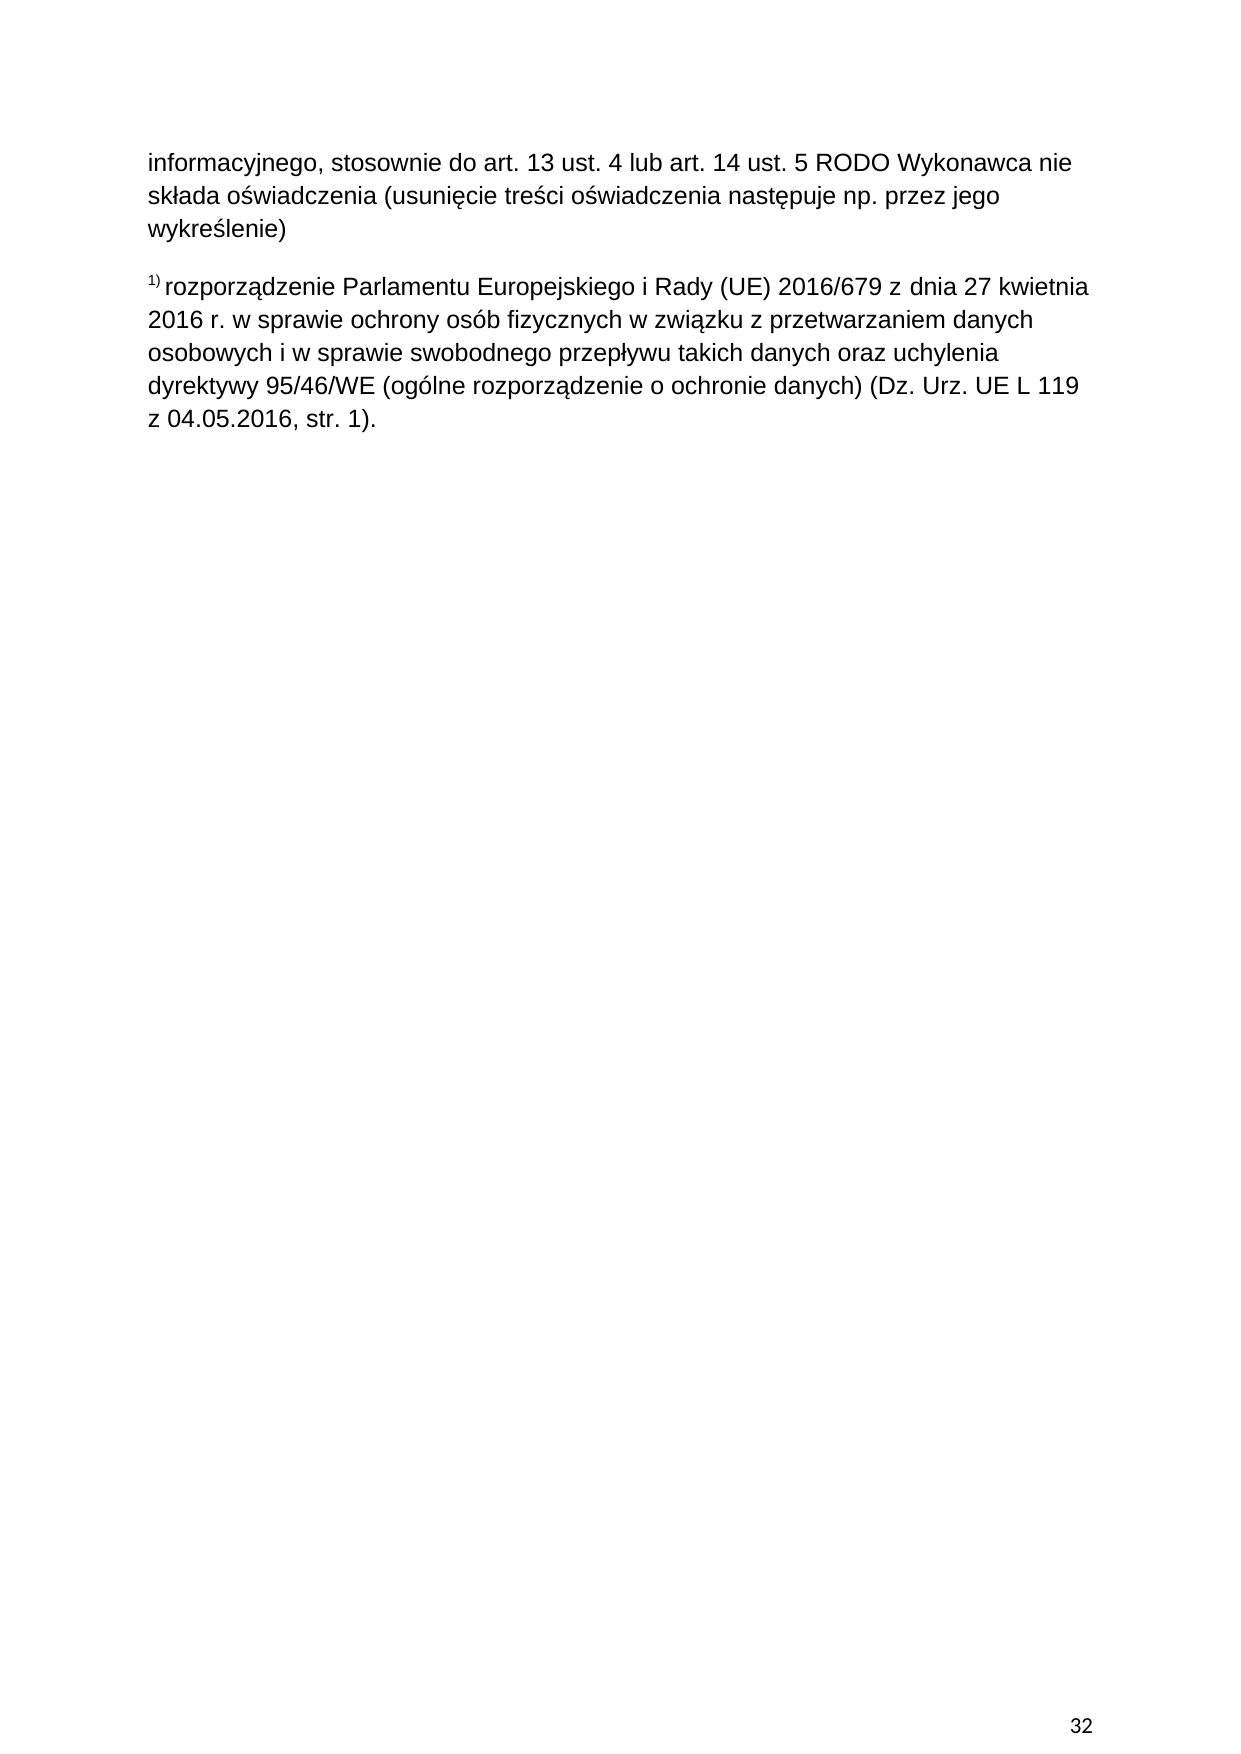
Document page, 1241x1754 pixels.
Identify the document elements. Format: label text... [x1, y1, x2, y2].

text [148, 148, 1093, 242]
text 1) rozporządzenie Parlamentu Europejskiego i Rady (UE) 2016/679 z dnia 27 kwietnia 2016 r. w sprawie ochrony osób fizycznych w związku z przetwarzaniem danych osobowych i w sprawie swobodnego przepływu takich danych oraz uchylenia dyrektywy 95/46/WE (ogólne rozporządzenie o ochronie danych) (Dz. Urz. UE L 119 z 04.05.2016, str. 1). [148, 272, 1093, 432]
